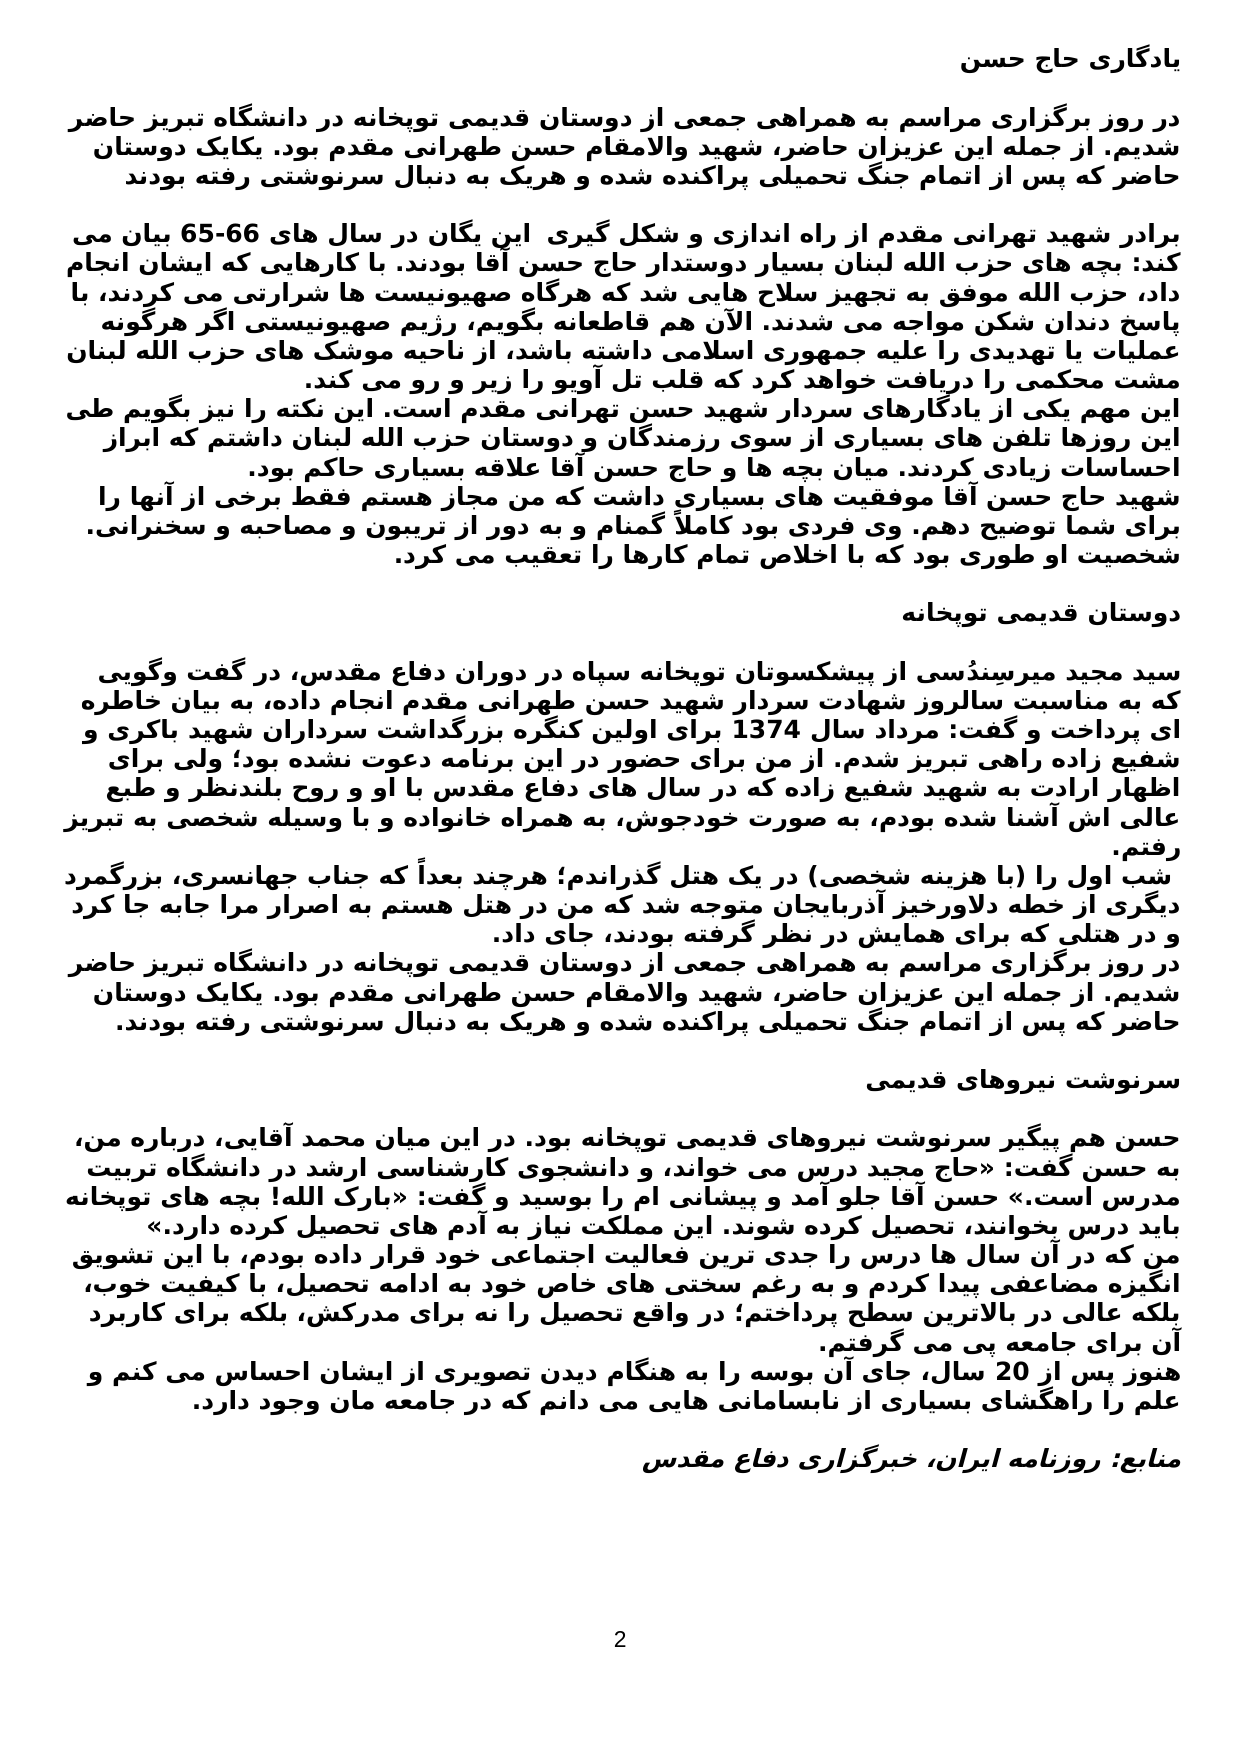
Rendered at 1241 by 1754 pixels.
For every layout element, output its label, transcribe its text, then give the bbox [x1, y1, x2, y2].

text منابع: روزنامه ایران، خبرگزاری دفاع مقدس [59, 1444, 1181, 1474]
text دوستان قدیمی توپخانه [59, 599, 1181, 628]
text سرنوشت نیروهای قدیمی [59, 1065, 1181, 1094]
text برادر شهید تهرانی مقدم از راه اندازی و شکل گیری این یگان در سال های 66-65 بیان می کند: بچه های حزب الله لبنان بسیار دوستدار حاج حسن آقا بودند. با کارهایی که ایشان انجام داد، حزب الله موفق به تجهیز سلاح هایی شد که هرگاه صهیونیست ها شرارتی می کردند، با پاسخ دندان شکن مواجه می شدند. الآن هم قاطعانه بگویم، رژیم صهیونیستی اگر هرگونه عملیات یا تهدیدی را علیه جمهوری اسلامی داشته باشد، از ناحیه موشک های حزب الله لبنان مشت محکمی را دریافت خواهد کرد که قلب تل آویو را زیر و رو می ‌کند. این مهم یکی از یادگارهای سردار شهید حسن تهرانی مقدم است. این نکته را نیز بگویم طی این روزها تلفن های بسیاری از سوی رزمندگان و دوستان حزب الله لبنان داشتم که ابراز احساسات زیادی کردند. میان بچه ها و حاج حسن آقا علاقه بسیاری حاکم بود. شهید حاج حسن آقا موفقیت های بسیاری داشت که من مجاز هستم فقط برخی از آنها را برای شما توضیح دهم. وی فردی بود کاملاً گمنام و به دور از تریبون و مصاحبه و سخنرانی. شخصیت او طوری بود که با اخلاص تمام کارها را تعقیب می کرد. [59, 219, 1181, 569]
text یادگاری حاج حسن [59, 44, 1181, 73]
text سید مجید میرسِندُسی از پیشکسوتان توپخانه سپاه در دوران دفاع مقدس، در گفت وگویی که به مناسبت سالروز شهادت سردار شهید حسن طهرانی مقدم انجام داده، به بیان خاطره ای پرداخت و گفت: مرداد سال 1374 برای اولین کنگره بزرگداشت سرداران شهید باکری و شفیع زاده راهی تبریز شدم. از من برای حضور در این برنامه دعوت نشده بود؛ ولی برای اظهار ارادت به شهید شفیع زاده که در سال های دفاع مقدس با او و روح بلندنظر و طبع عالی اش آشنا شده بودم، به صورت خودجوش، به همراه خانواده و با وسیله شخصی به تبریز رفتم. شب اول را (با هزینه شخصی) در یک هتل گذراندم؛ هرچند بعداً که جناب جهانسری، بزرگمرد دیگری از خطه دلاورخیز آذربایجان متوجه شد که من در هتل هستم به اصرار مرا جابه جا کرد و در هتلی که برای همایش در نظر گرفته بودند، جای داد. در روز برگزاری مراسم به همراهی جمعی از دوستان قدیمی توپخانه در دانشگاه تبریز حاضر شدیم. از جمله این عزیزان حاضر، شهید والامقام حسن طهرانی مقدم بود. یکایک دوستان حاضر که پس از اتمام جنگ تحمیلی پراکنده شده و هریک به دنبال سرنوشتی رفته بودند. [59, 657, 1181, 1036]
text در روز برگزاری مراسم به همراهی جمعی از دوستان قدیمی توپخانه در دانشگاه تبریز حاضر شدیم. از جمله این عزیزان حاضر، شهید والامقام حسن طهرانی مقدم بود. یکایک دوستان حاضر که پس از اتمام جنگ تحمیلی پراکنده شده و هریک به دنبال سرنوشتی رفته بودند [59, 103, 1181, 190]
text حسن هم پیگیر سرنوشت نیروهای قدیمی توپخانه بود. در این میان محمد آقایی، درباره من، به حسن گفت: «حاج مجید درس می خواند، و دانشجوی کارشناسی ارشد در دانشگاه تربیت مدرس است.» حسن آقا جلو آمد و پیشانی ام را بوسید و گفت: «بارک الله! بچه های توپخانه باید درس بخوانند، تحصیل کرده شوند. این مملکت نیاز به آدم های تحصیل کرده دارد.» من که در آن سال ها درس را جدی ترین فعالیت اجتماعی خود قرار داده بودم، با این تشویق انگیزه مضاعفی پیدا کردم و به رغم سختی های خاص خود به ادامه تحصیل، با کیفیت خوب، بلکه عالی در بالاترین سطح پرداختم؛ در واقع تحصیل را نه برای مدرکش، بلکه برای کاربرد آن برای جامعه پی می گرفتم. هنوز پس از 20 سال، جای آن بوسه را به هنگام دیدن تصویری از ایشان احساس می کنم و علم را راهگشای بسیاری از نابسامانی هایی می دانم که در جامعه مان وجود دارد. [59, 1124, 1181, 1415]
